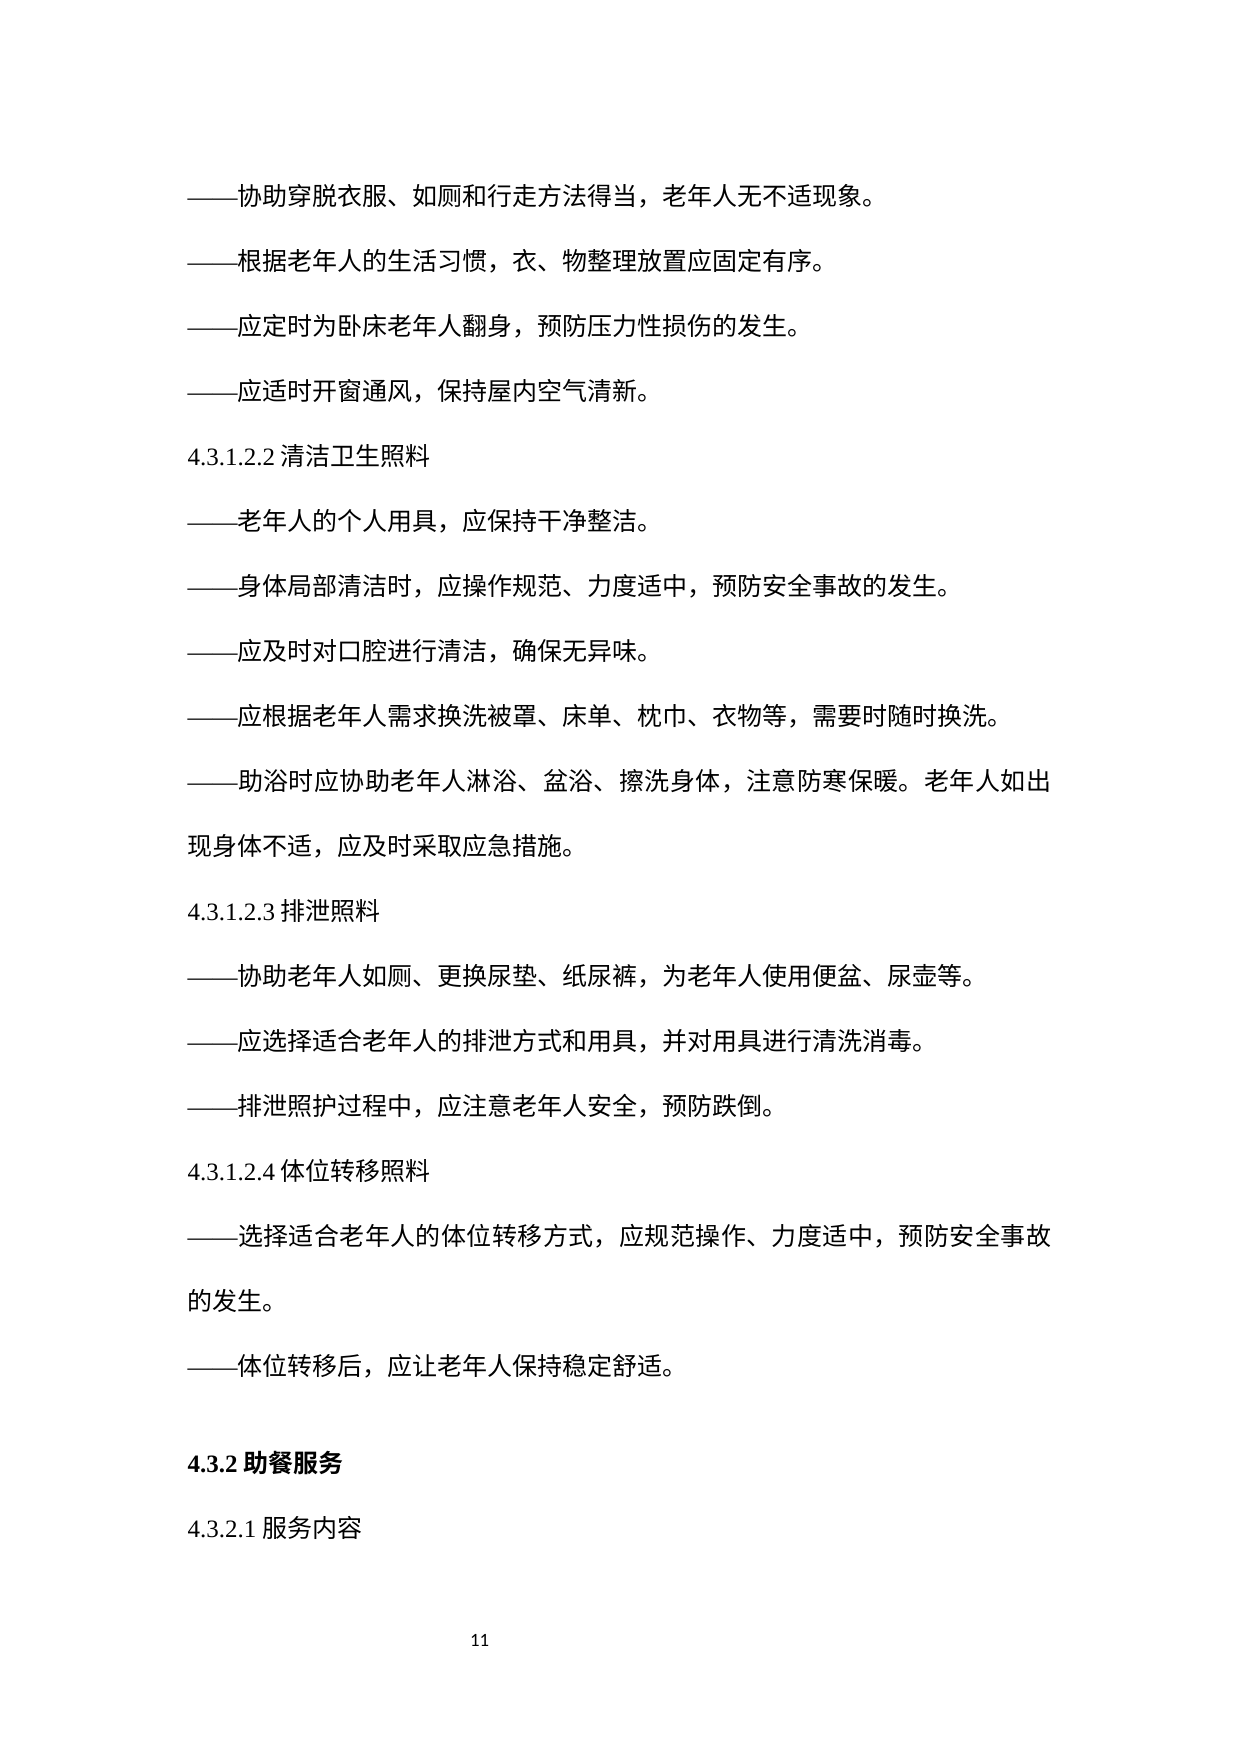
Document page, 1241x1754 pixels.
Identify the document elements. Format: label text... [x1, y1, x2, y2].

text ——应及时对口腔进行清洁，确保无异味。 [187, 617, 1053, 682]
text ——应选择适合老年人的排泄方式和用具，并对用具进行清洗消毒。 [187, 1007, 1053, 1072]
text ——选择适合老年人的体位转移方式，应规范操作、力度适中，预防安全事故的发生。 [187, 1202, 1053, 1332]
text ——应适时开窗通风，保持屋内空气清新。 [187, 357, 1053, 422]
text ——助浴时应协助老年人淋浴、盆浴、擦洗身体，注意防寒保暖。老年人如出现身体不适，应及时采取应急措施。 [187, 747, 1053, 877]
text ——老年人的个人用具，应保持干净整洁。 [187, 487, 1053, 552]
text 4.3.2 助餐服务 [187, 1429, 1053, 1494]
text ——协助老年人如厕、更换尿垫、纸尿裤，为老年人使用便盆、尿壶等。 [187, 942, 1053, 1007]
text 4.3.2.1 服务内容 [187, 1494, 1053, 1559]
text ——应定时为卧床老年人翻身，预防压力性损伤的发生。 [187, 292, 1053, 357]
text ——应根据老年人需求换洗被罩、床单、枕巾、衣物等，需要时随时换洗。 [187, 682, 1053, 747]
text 4.3.1.2.2清洁卫生照料 [187, 422, 1053, 487]
text 4.3.1.2.4体位转移照料 [187, 1137, 1053, 1202]
text ——身体局部清洁时，应操作规范、力度适中，预防安全事故的发生。 [187, 552, 1053, 617]
text ——体位转移后，应让老年人保持稳定舒适。 [187, 1332, 1053, 1397]
text ——协助穿脱衣服、如厕和行走方法得当，老年人无不适现象。 [187, 162, 1053, 227]
text ——排泄照护过程中，应注意老年人安全，预防跌倒。 [187, 1072, 1053, 1137]
text 4.3.1.2.3排泄照料 [187, 877, 1053, 942]
text ——根据老年人的生活习惯，衣、物整理放置应固定有序。 [187, 227, 1053, 292]
